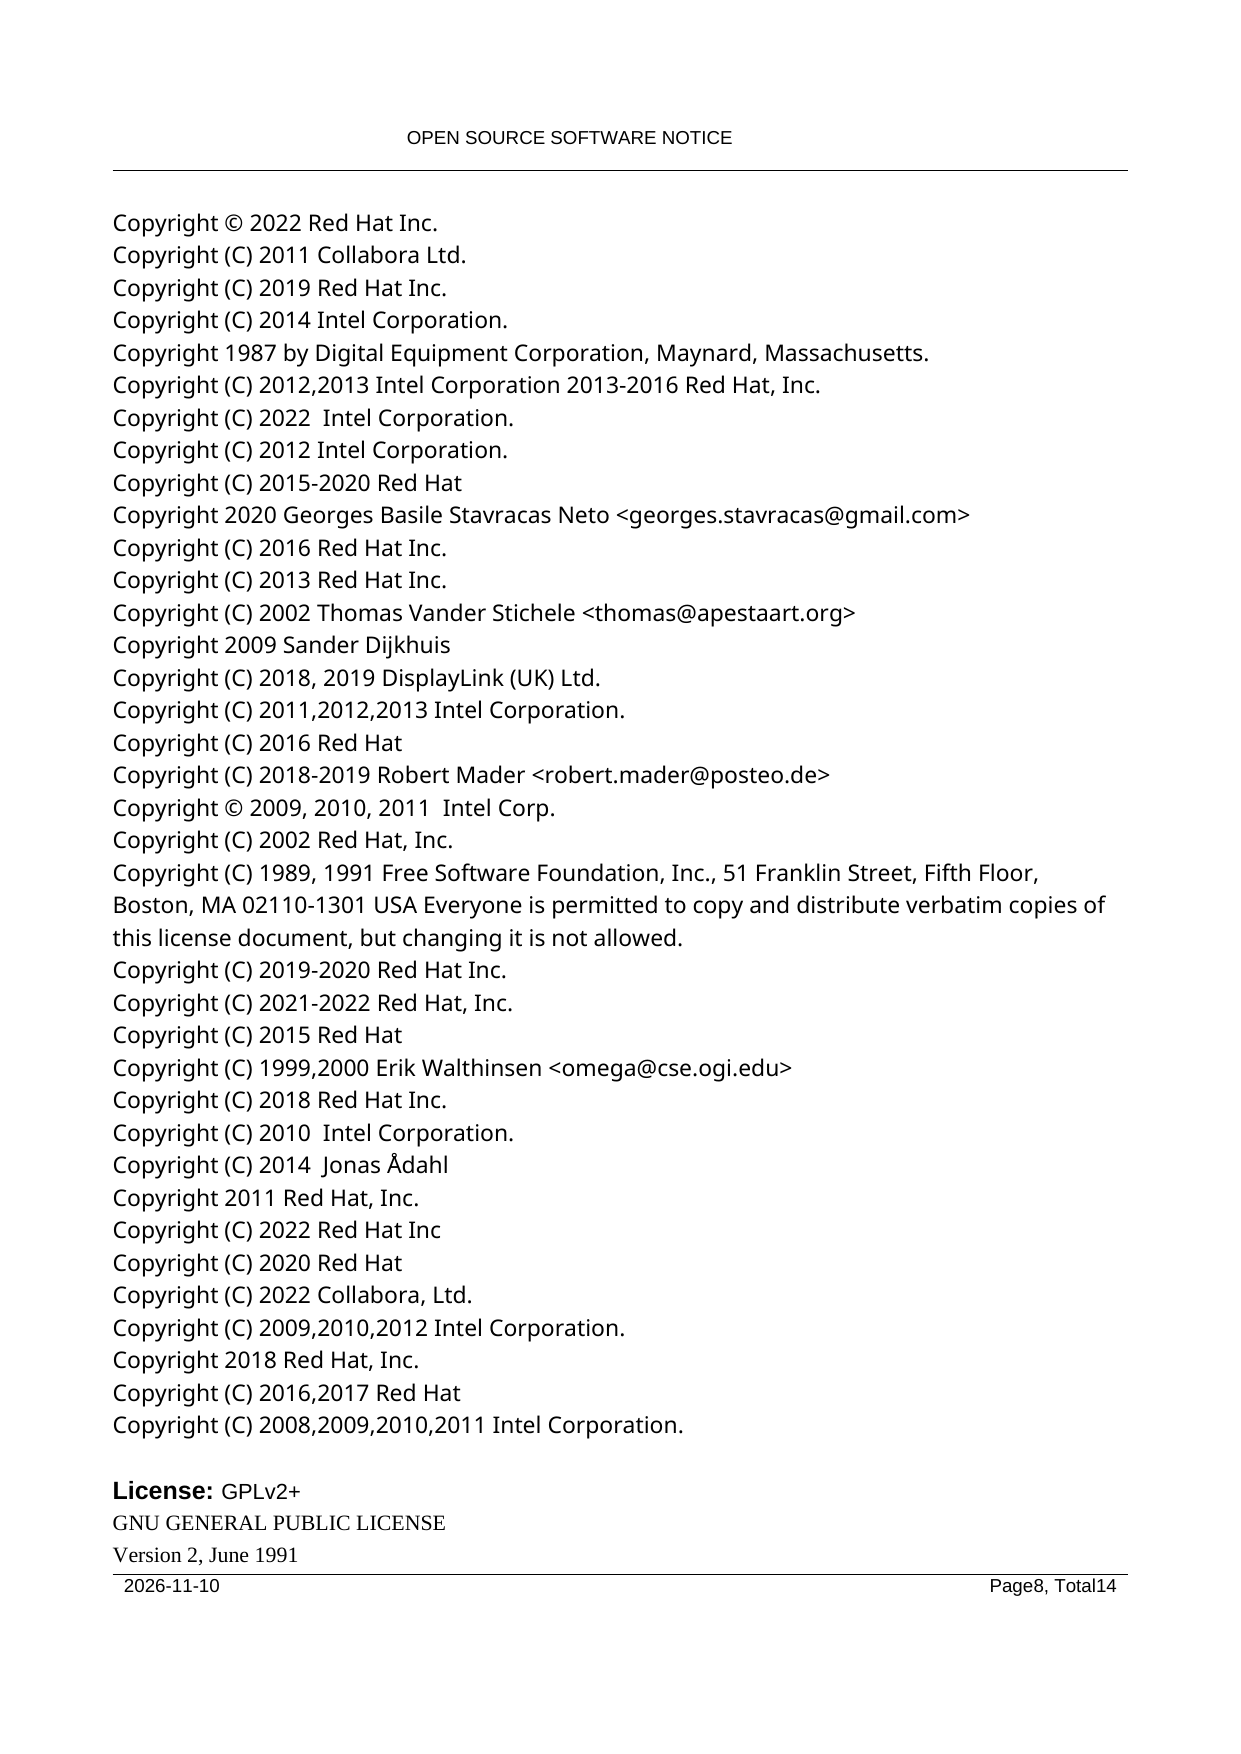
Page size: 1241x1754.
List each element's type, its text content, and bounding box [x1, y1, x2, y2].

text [112, 206, 1128, 1474]
text License: GPLv2+ [112, 1474, 1128, 1506]
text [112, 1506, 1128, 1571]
